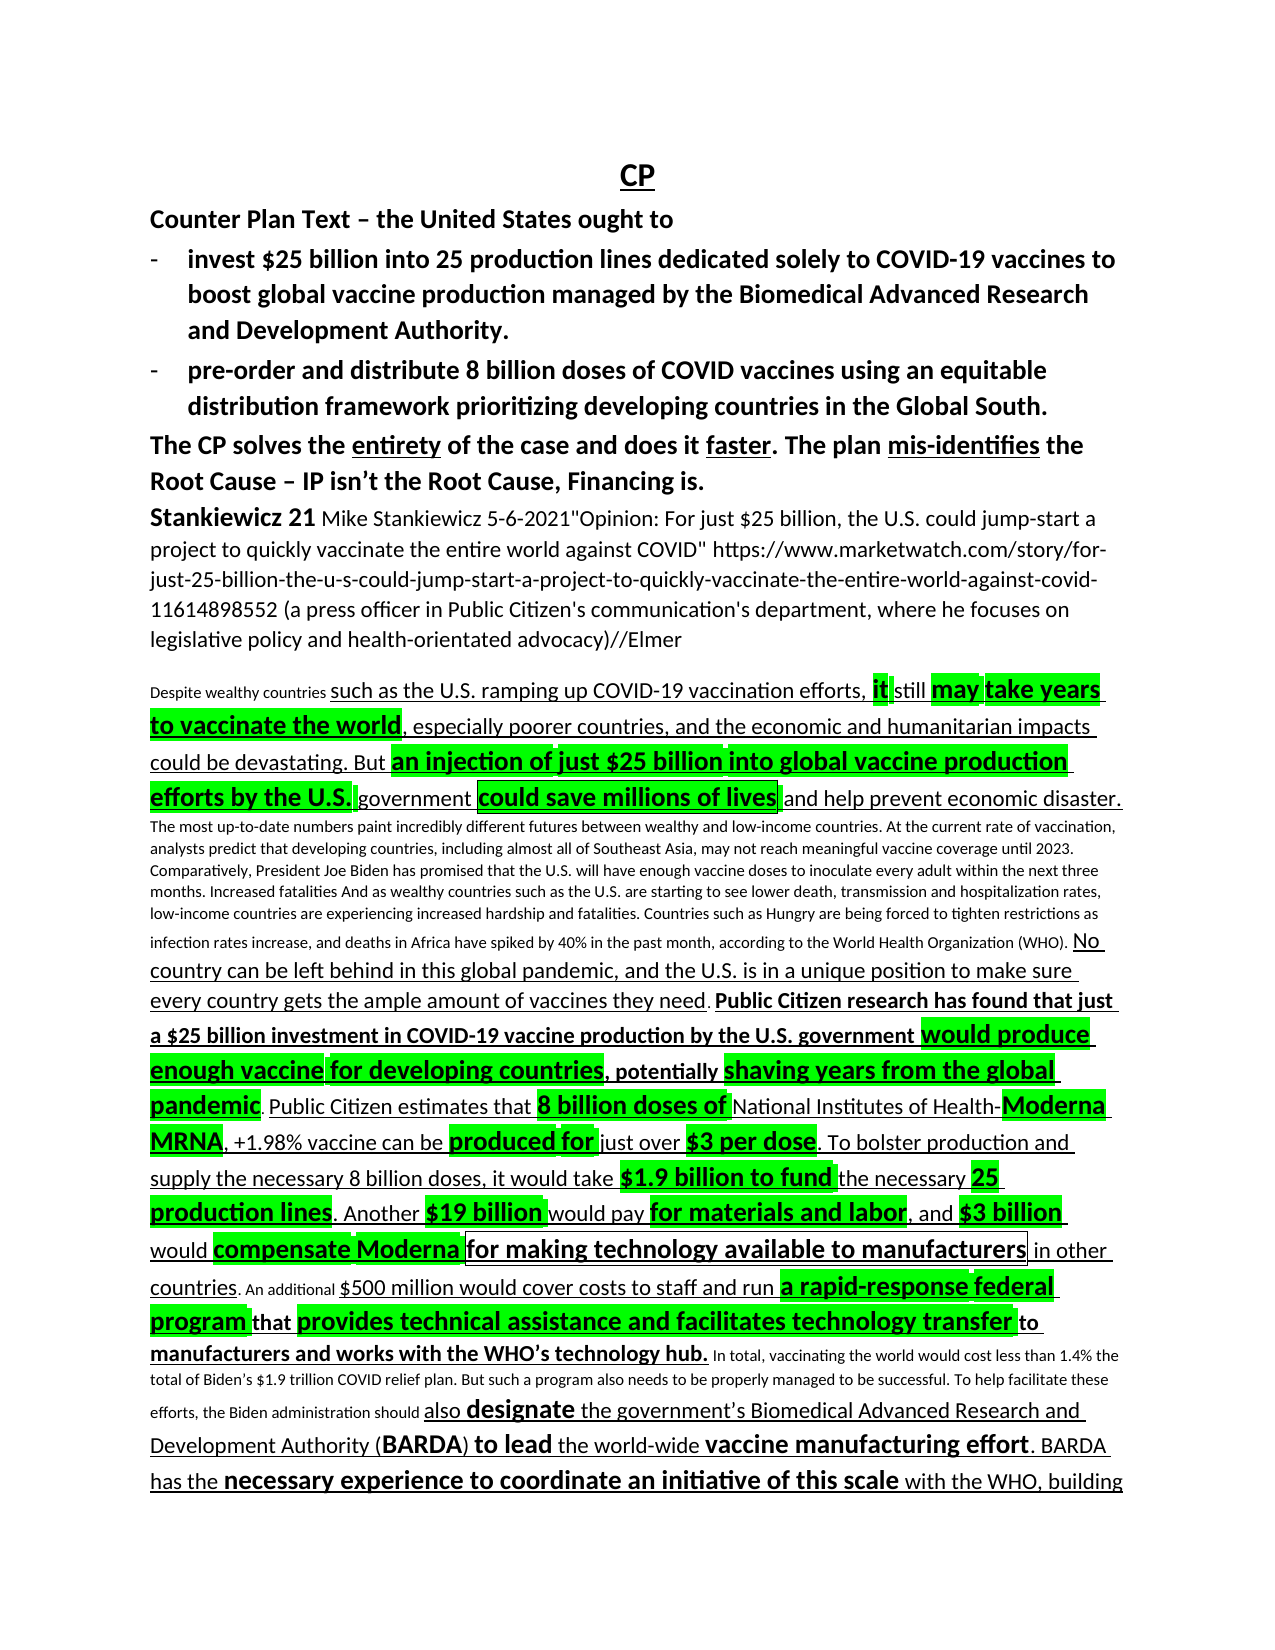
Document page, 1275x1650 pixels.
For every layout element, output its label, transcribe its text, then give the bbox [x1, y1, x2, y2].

text Stankiewicz 21 Mike Stankiewicz 5-6-2021"Opinion: For just $25 billion, the U.S. could jump-start a project to quickly vaccinate the entire world against COVID" https://www.marketwatch.com/story/for-just-25-billion-the-u-s-could-jump-start-a-project-to-quickly-vaccinate-the-entire-world-against-covid-11614898552 (a press officer in Public Citizen's communication's department, where he focuses on legislative policy and health-orientated advocacy)//Elmer [150, 500, 1125, 654]
subtitle Counter Plan Text – the United States ought to [150, 202, 1125, 235]
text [150, 672, 1125, 1496]
subtitle CP [150, 154, 1125, 195]
subtitle invest $25 billion into 25 production lines dedicated solely to COVID-19 vaccines to boost global vaccine production managed by the Biomedical Advanced Research and Development Authority. [150, 242, 1125, 346]
subtitle The CP solves the entirety of the case and does it faster. The plan mis-identifies the Root Cause – IP isn’t the Root Cause, Financing is. [150, 428, 1125, 497]
subtitle pre-order and distribute 8 billion doses of COVID vaccines using an equitable distribution framework prioritizing developing countries in the Global South. [150, 353, 1125, 422]
